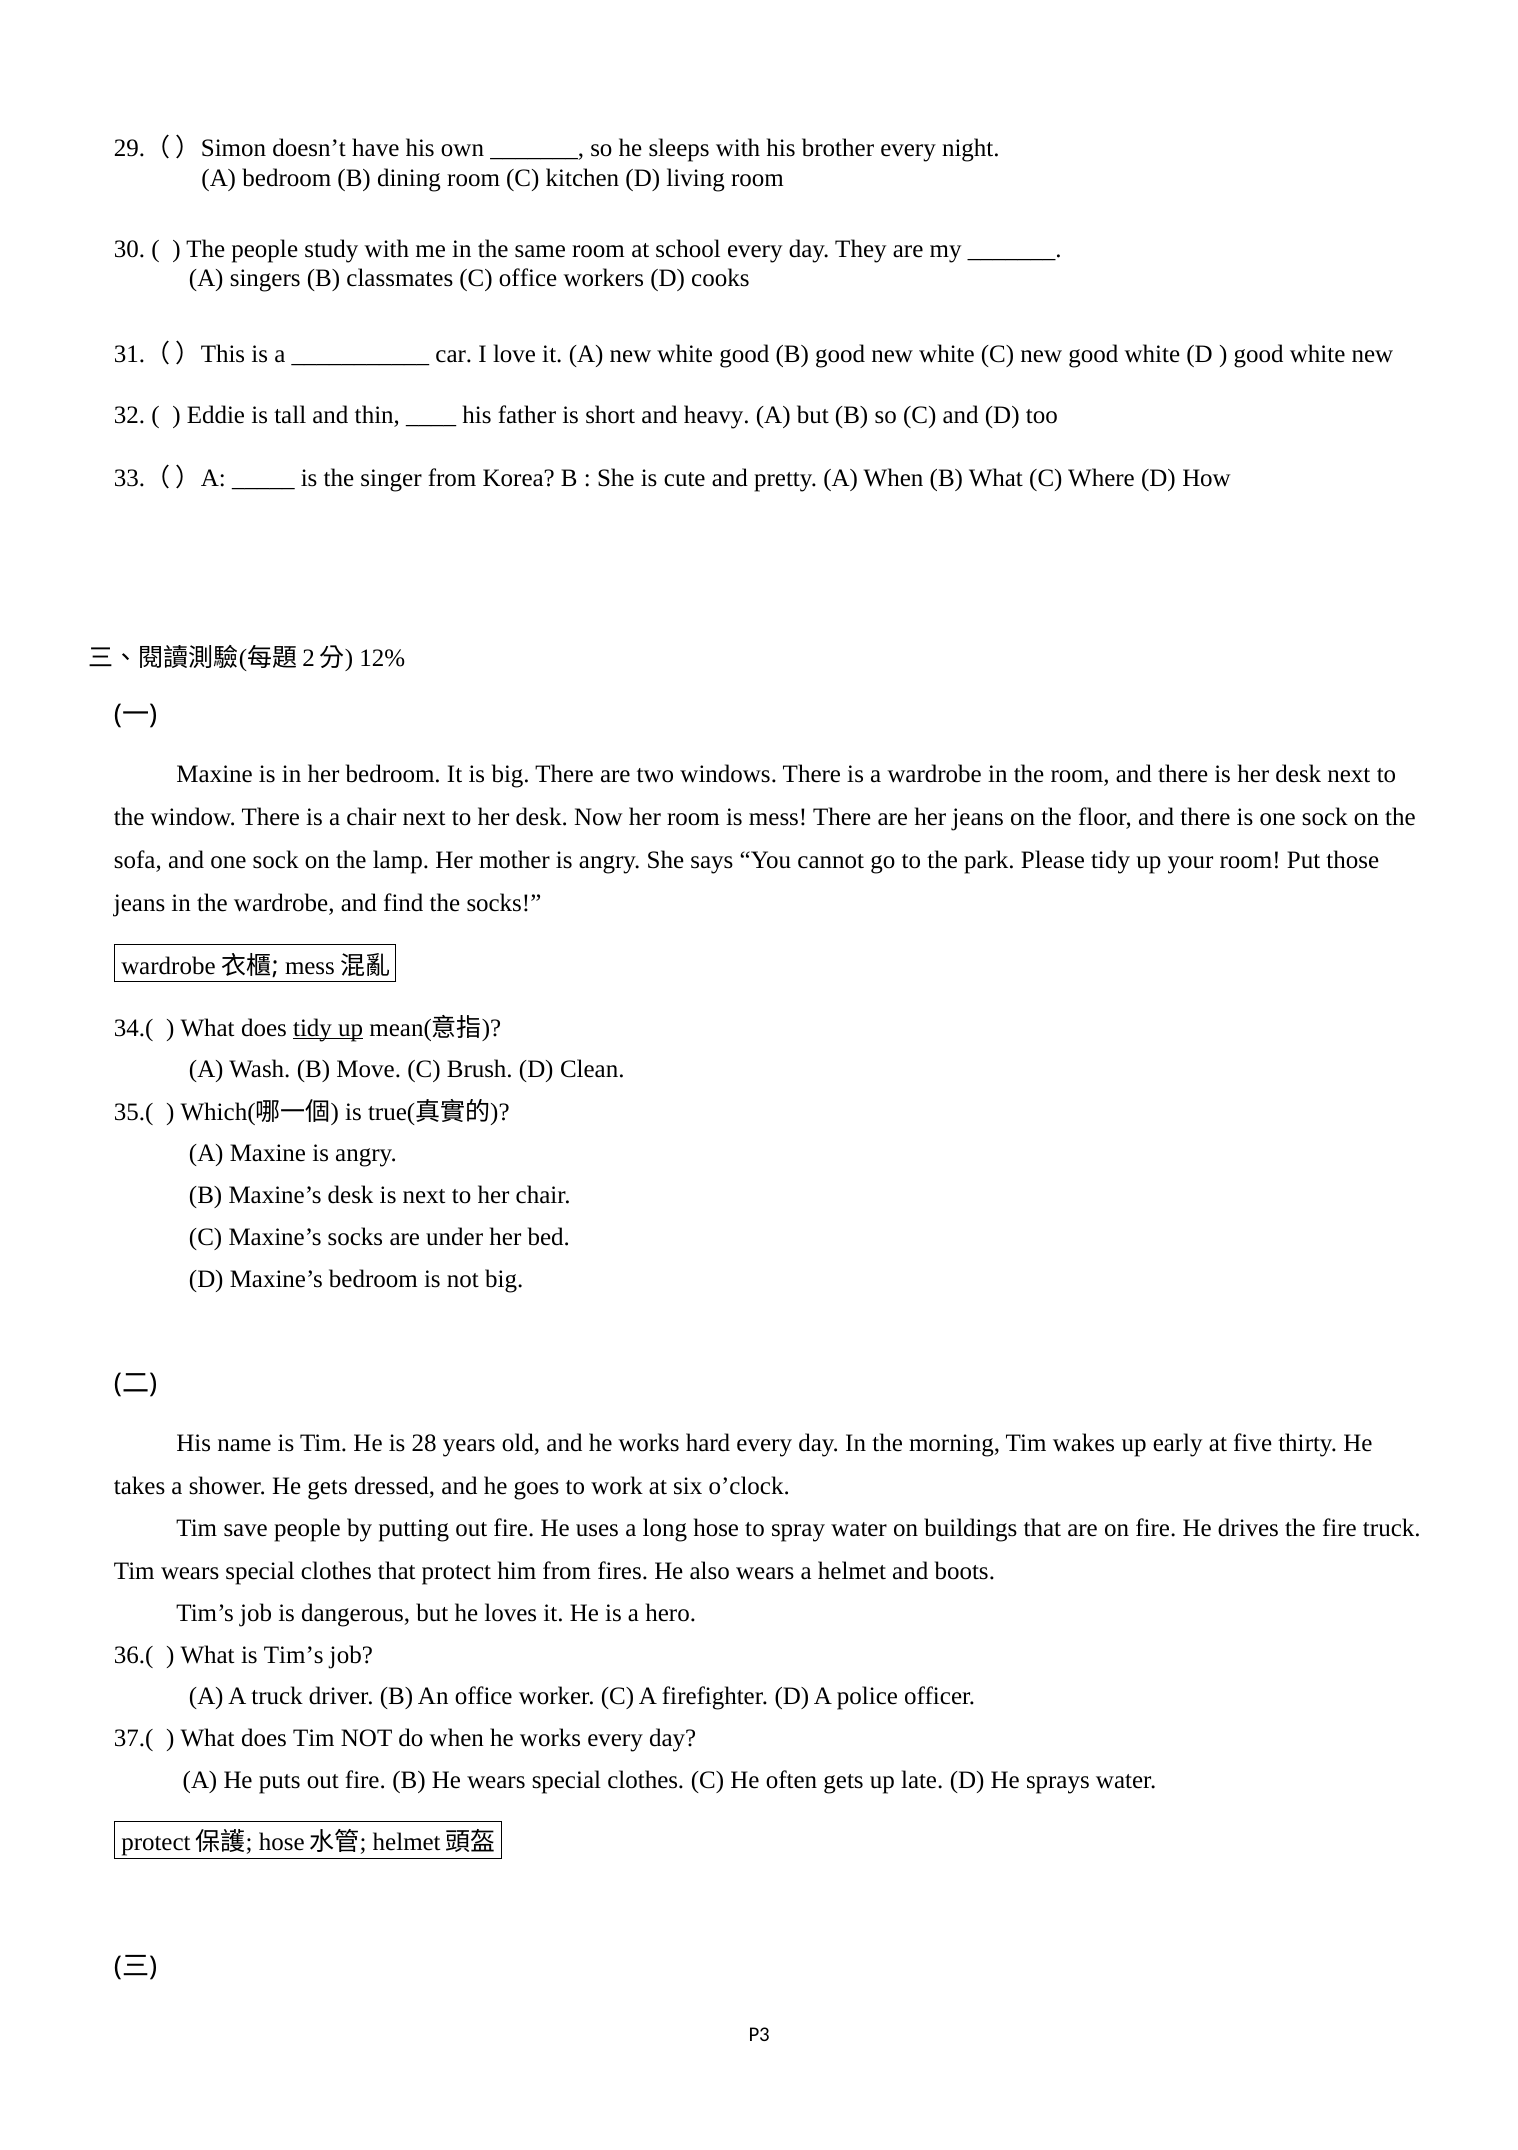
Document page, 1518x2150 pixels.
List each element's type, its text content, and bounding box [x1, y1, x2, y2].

text (三) [114, 1926, 1429, 2001]
text (D) Maxine’s bedroom is not big. [189, 1259, 1429, 1297]
text protect保護; hose水管; helmet頭盔 [114, 1802, 1429, 1877]
text 36.( ) What is Tim’s job? [114, 1635, 1429, 1673]
text (二) [114, 1343, 1429, 1418]
text (A) Maxine is angry. [189, 1134, 1429, 1172]
text 三、閱讀測驗(每題2分) 12% [89, 637, 1429, 674]
text 34.( ) What does tidy up mean(意指)? [114, 1006, 1429, 1044]
text (C) Maxine’s socks are under her bed. [189, 1218, 1429, 1255]
text (一) [114, 674, 1429, 749]
text (A) A truck driver. (B) An office worker. (C) A firefighter. (D) A police officer. [189, 1677, 1429, 1714]
text 37.( ) What does Tim NOT do when he works every day? [114, 1719, 1429, 1756]
text 31.（ ）This is a ___________ car. I love it. (A) new white good (B) good new white (C) new good white (D ) good white new [114, 333, 1429, 369]
text (A) bedroom (B) dining room (C) kitchen (D) living room [114, 163, 1429, 192]
text Maxine is in her bedroom. It is big. There are two windows. There is a wardrobe in the room, and there is her desk next to the window. There is a chair next to her desk. Now her room is mess! There are her jeans on the floor, and there is one sock on the sofa, and one sock on the lamp. Her mother is angry. She says “You cannot go to the park. Please tidy up your room! Put those jeans in the wardrobe, and find the socks!” [114, 754, 1429, 921]
text Tim’s job is dangerous, but he loves it. He is a hero. [114, 1593, 1429, 1631]
text 29.（ ）Simon doesn’t have his own _______, so he sleeps with his brother every night. [114, 127, 1429, 163]
text wardrobe 衣櫃; mess混亂 [114, 926, 1429, 1001]
text 33.（ ）A: _____ is the singer from Korea? B : She is cute and pretty. (A) When (B) What (C) Where (D) How [114, 457, 1429, 494]
text His name is Tim. He is 28 years old, and he works hard every day. In the morning, Tim wakes up early at five thirty. He takes a shower. He gets dressed, and he goes to work at six o’clock. [114, 1424, 1429, 1504]
text 35.( ) Which(哪一個) is true(真實的)? [114, 1091, 1429, 1129]
text 30. ( ) The people study with me in the same room at school every day. They are my _______. [114, 234, 1429, 263]
text (B) Maxine’s desk is next to her chair. [189, 1176, 1429, 1213]
text (A) Wash. (B) Move. (C) Brush. (D) Clean. [189, 1049, 1429, 1087]
text (A) singers (B) classmates (C) office workers (D) cooks [114, 263, 1429, 291]
text 32. ( ) Eddie is tall and thin, ____ his father is short and heavy. (A) but (B) so (C) and (D) too [114, 400, 1429, 429]
text Tim save people by putting out fire. He uses a long hose to spray water on buildings that are on fire. He drives the fire truck. Tim wears special clothes that protect him from fires. He also wears a helmet and boots. [114, 1509, 1429, 1589]
text (A) He puts out fire. (B) He wears special clothes. (C) He often gets up late. (D) He sprays water. [176, 1761, 1429, 1798]
